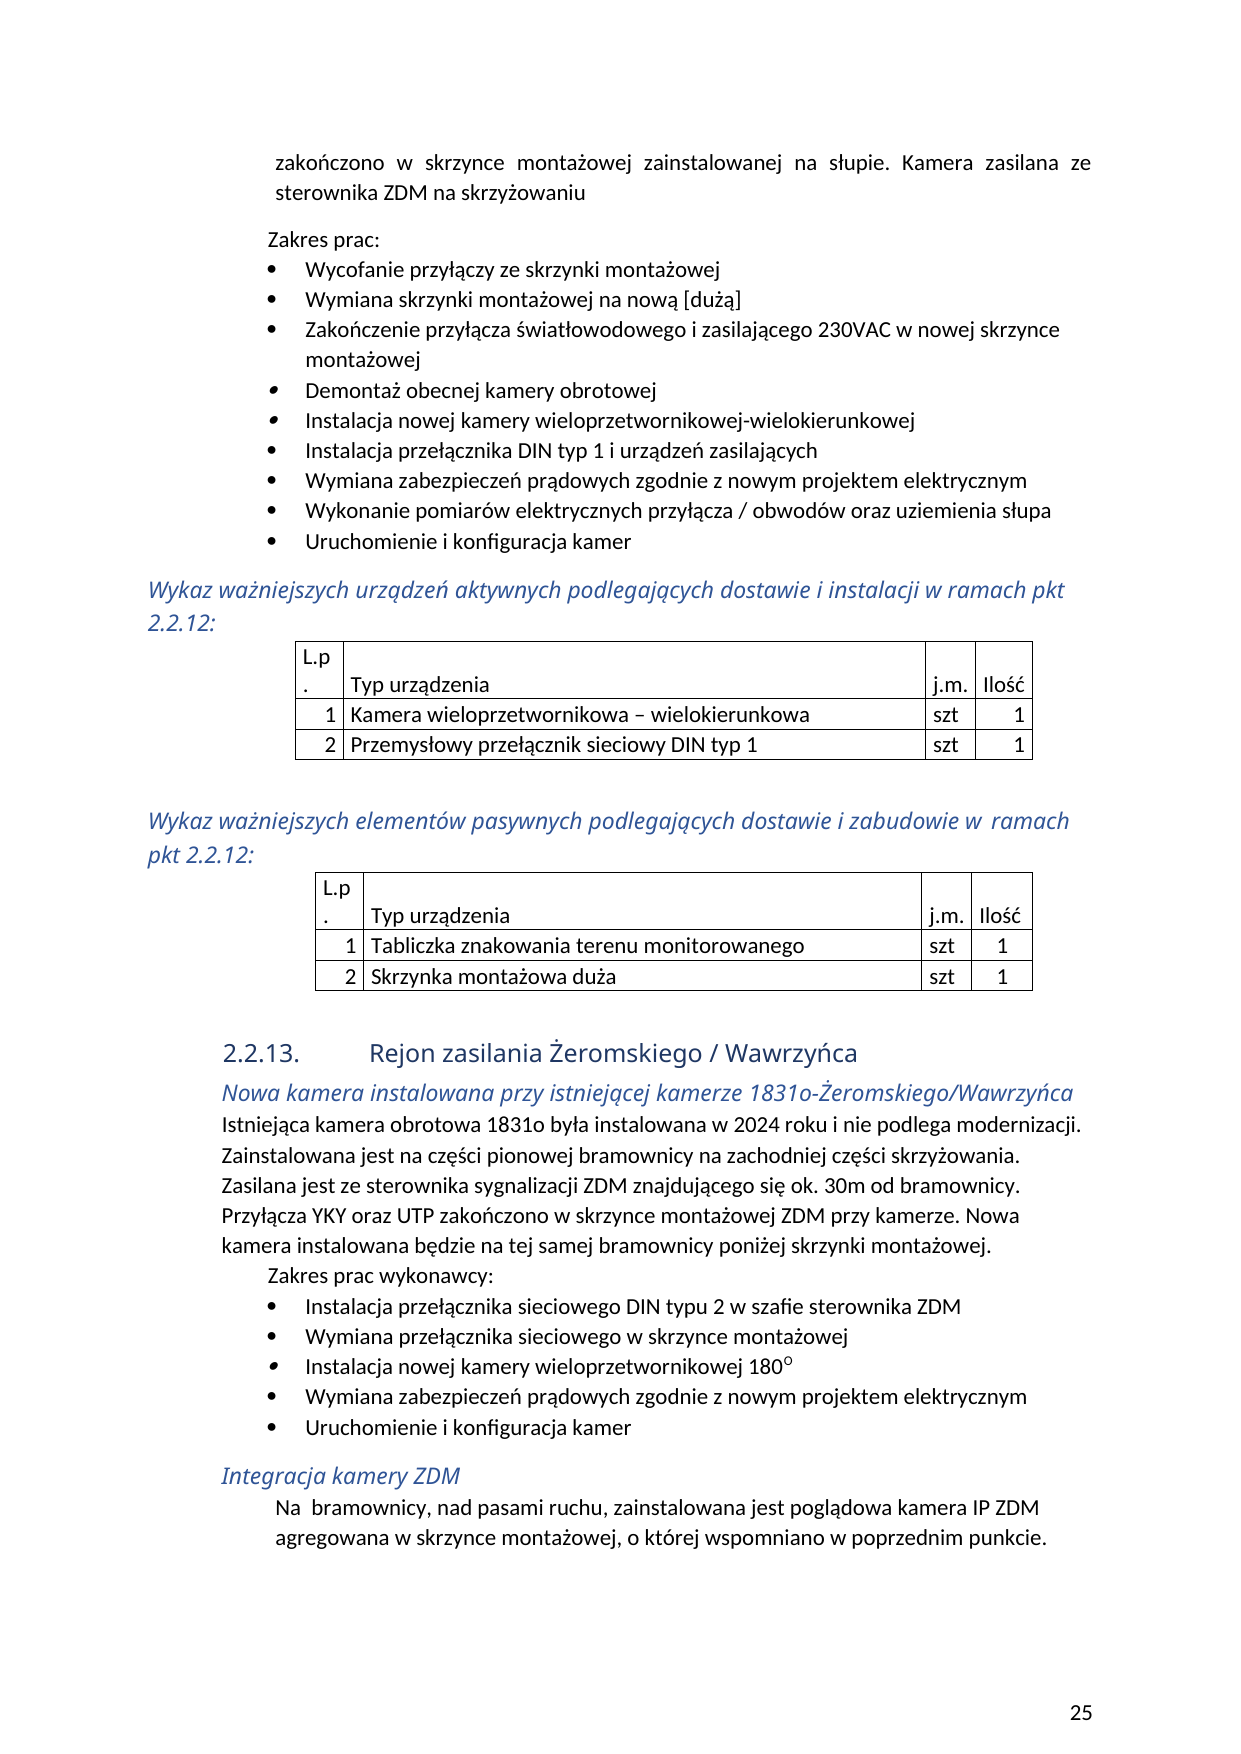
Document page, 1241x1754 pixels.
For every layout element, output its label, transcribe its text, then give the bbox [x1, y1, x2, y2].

text Istniejąca kamera obrotowa 1831o była instalowana w 2024 roku i nie podlega modernizacji. Zainstalowana jest na części pionowej bramownicy na zachodniej części skrzyżowania. Zasilana jest ze sterownika sygnalizacji ZDM znajdującego się ok. 30m od bramownicy. Przyłącza YKY oraz UTP zakończono w skrzynce montażowej ZDM przy kamerze. Nowa kamera instalowana będzie na tej samej bramownicy poniżej skrzynki montażowej. [221, 1111, 1093, 1259]
subtitle Integracja kamery ZDM [148, 1459, 1093, 1491]
list Demontaż obecnej kamery obrotowej [268, 376, 1093, 404]
text Zakres prac wykonawcy: [194, 1262, 1093, 1290]
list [275, 148, 1093, 206]
list Instalacja przełącznika DIN typ 1 i urządzeń zasilających [268, 436, 1093, 464]
table_cell 1 [976, 699, 1032, 728]
list Wymiana przełącznika sieciowego w skrzynce montażowej [268, 1322, 1093, 1350]
table_cell 1 [316, 930, 363, 959]
list Instalacja nowej kamery wieloprzetwornikowej-wielokierunkowej [268, 406, 1093, 434]
table_cell 1 [972, 930, 1032, 959]
subtitle Rejon zasilania Żeromskiego / Wawrzyńca [223, 1036, 1093, 1070]
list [275, 1493, 1093, 1552]
table_cell szt [926, 730, 975, 759]
list Wymiana zabezpieczeń prądowych zgodnie z nowym projektem elektrycznym [268, 1382, 1093, 1411]
table_cell Przemysłowy przełącznik sieciowy DIN typ 1 [344, 730, 925, 759]
subtitle Wykaz ważniejszych urządzeń aktywnych podlegających dostawie i instalacji w ramach pkt 2.2.12: [148, 574, 1093, 639]
list Wymiana skrzynki montażowej na nową [dużą] [268, 285, 1093, 313]
list Wycofanie przyłączy ze skrzynki montażowej [268, 255, 1093, 283]
table_cell 2 [296, 730, 343, 759]
subtitle Wykaz ważniejszych elementów pasywnych podlegających dostawie i zabudowie w ramach pkt 2.2.12: [148, 805, 1093, 870]
list Zakończenie przyłącza światłowodowego i zasilającego 230VAC w nowej skrzynce montażowej [268, 315, 1093, 373]
table_header L.p. [296, 642, 343, 698]
list Wykonanie pomiarów elektrycznych przyłącza / obwodów oraz uziemienia słupa [268, 497, 1093, 524]
list Wymiana zabezpieczeń prądowych zgodnie z nowym projektem elektrycznym [268, 466, 1093, 494]
list Instalacja przełącznika sieciowego DIN typu 2 w szafie sterownika ZDM [268, 1292, 1093, 1320]
table_cell 2 [316, 961, 363, 990]
table_cell Kamera wieloprzetwornikowa – wielokierunkowa [344, 699, 925, 728]
table_cell 1 [296, 699, 343, 728]
table_cell 1 [972, 961, 1032, 990]
table_header Typ urządzenia [364, 873, 921, 929]
table_cell szt [922, 961, 971, 990]
table_header j.m. [926, 642, 975, 698]
table_header Typ urządzenia [344, 642, 925, 698]
table_cell szt [926, 699, 975, 728]
subtitle Nowa kamera instalowana przy istniejącej kamerze 1831o-Żeromskiego/Wawrzyńca [148, 1077, 1093, 1108]
table_cell Tabliczka znakowania terenu monitorowanego [364, 930, 921, 959]
list Uruchomienie i konfiguracja kamer [268, 1413, 1093, 1441]
table_header L.p. [316, 873, 363, 929]
list Instalacja nowej kamery wieloprzetwornikowej 180O [268, 1352, 1093, 1380]
list Uruchomienie i konfiguracja kamer [268, 527, 1093, 555]
table_header j.m. [922, 873, 971, 929]
table_cell szt [922, 930, 971, 959]
table_cell Skrzynka montażowa duża [364, 961, 921, 990]
text Zakres prac: [194, 225, 1093, 253]
table_cell 1 [976, 730, 1032, 759]
table_header Ilość [972, 873, 1032, 929]
table_header Ilość [976, 642, 1032, 698]
